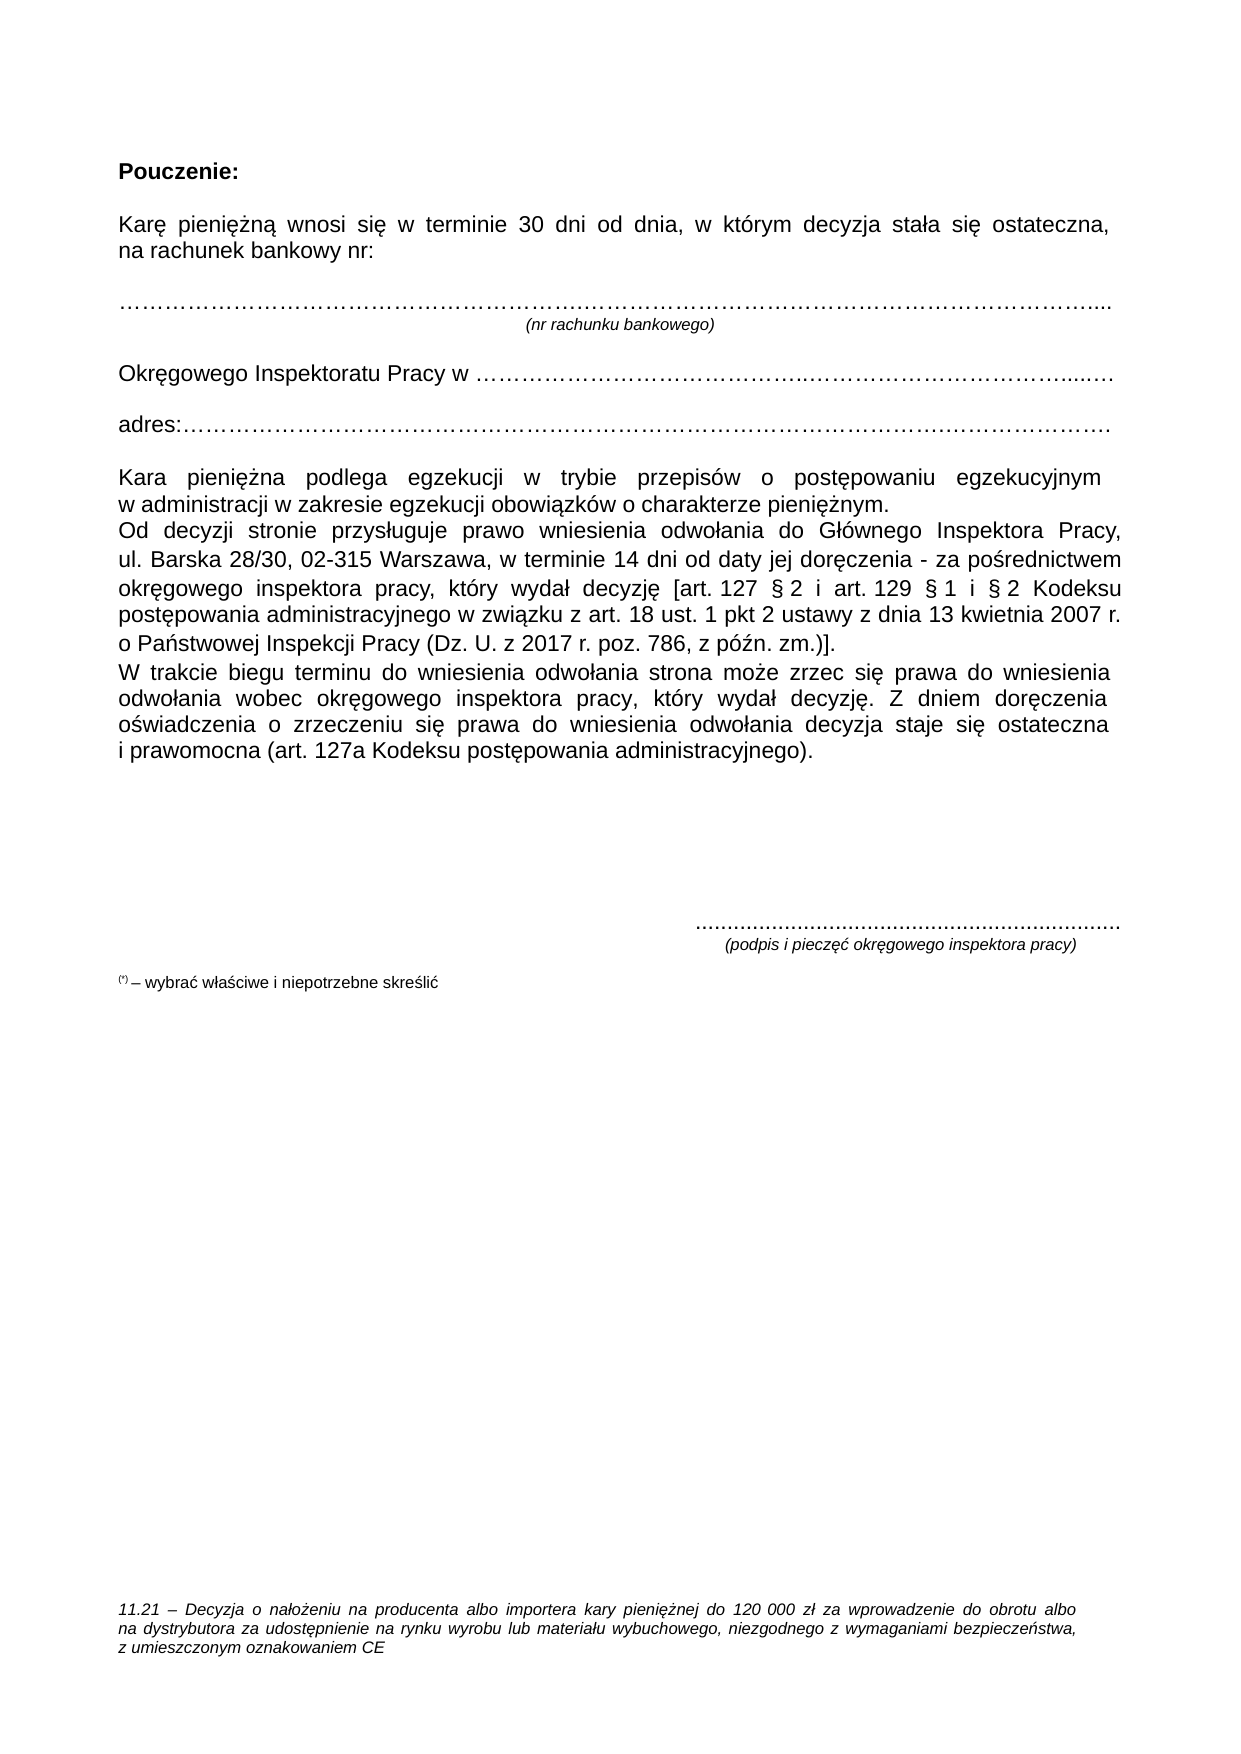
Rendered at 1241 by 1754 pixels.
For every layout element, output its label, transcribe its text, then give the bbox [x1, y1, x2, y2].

text ................................................................... [694, 908, 1122, 934]
text Kara pieniężna podlega egzekucji w trybie przepisów o postępowaniu egzekucyjnym w administracji w zakresie egzekucji obowiązków o charakterze pieniężnym. [118, 464, 1122, 517]
text W trakcie biegu terminu do wniesienia odwołania strona może zrzec się prawa do wniesienia odwołania wobec okręgowego inspektora pracy, który wydał decyzję. Z dniem doręczenia oświadczenia o zrzeczeniu się prawa do wniesienia odwołania decyzja staje się ostateczna i prawomocna (art. 127a Kodeksu postępowania administracyjnego). [118, 658, 1122, 764]
text (podpis i pieczęć okręgowego inspektora pracy) [679, 934, 1122, 954]
text Pouczenie: [118, 158, 1122, 184]
text Okręgowego Inspektoratu Pracy w ……………………………………..…………………………….....… [118, 360, 1122, 386]
text Karę pieniężną wnosi się w terminie 30 dni od dnia, w którym decyzja stała się ostateczna, na rachunek bankowy nr: [118, 211, 1122, 263]
text …………………………………………………….………………………………………………………….... [118, 288, 1122, 314]
text adres:……………………………………………………………………………………….…………………. [118, 411, 1122, 438]
text Od decyzji stronie przysługuje prawo wniesienia odwołania do Głównego Inspektora Pracy, ul. Barska 28/30, 02-315 Warszawa, w terminie 14 dni od daty jej doręczenia - za pośrednictwem okręgowego inspektora pracy, który wydał decyzję [art. 127 § 2 i art. 129 § 1 i § 2 Kodeksu postępowania administracyjnego w związku z art. 18 ust. 1 pkt 2 ustawy z dnia 13 kwietnia 2007 r. o Państwowej Inspekcji Pracy (Dz. U. z 2017 r. poz. 786, z późn. zm.)]. [118, 517, 1122, 658]
text (*) – wybrać właściwe i niepotrzebne skreślić [118, 973, 1122, 992]
text (nr rachunku bankowego) [118, 314, 1122, 334]
